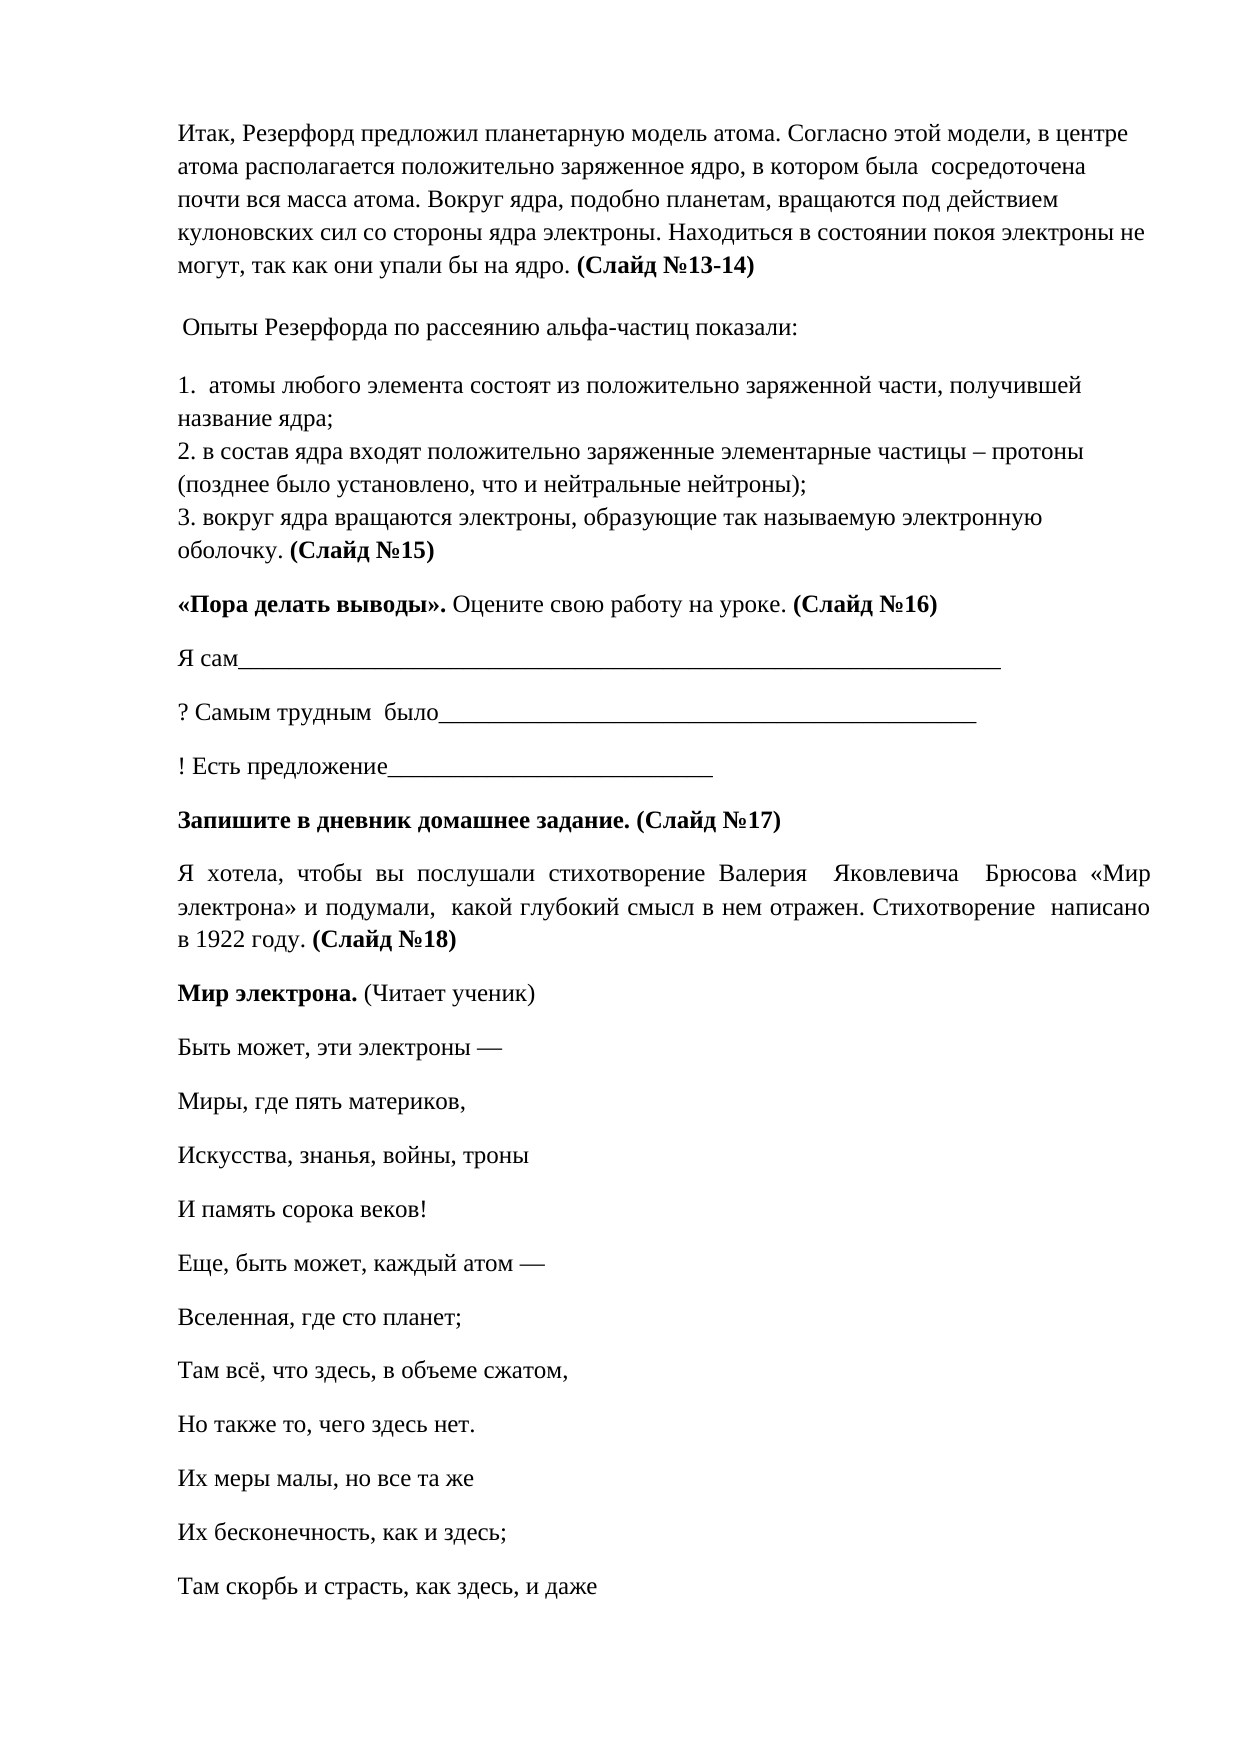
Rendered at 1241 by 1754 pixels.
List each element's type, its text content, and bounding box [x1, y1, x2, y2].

text ? Самым трудным было___________________________________________ [177, 697, 1152, 726]
text И память сорока веков! [177, 1194, 1152, 1223]
text Еще, быть может, каждый атом — [177, 1248, 1152, 1276]
text Их бесконечность, как и здесь; [177, 1517, 1152, 1546]
text Вселенная, где сто планет; [177, 1302, 1152, 1330]
text Быть может, эти электроны — [177, 1032, 1152, 1061]
text ! Есть предложение__________________________ [177, 751, 1152, 779]
text Их меры малы, но все та же [177, 1463, 1152, 1492]
text Искусства, знанья, войны, троны [177, 1140, 1152, 1169]
text Я сам_____________________________________________________________ [177, 643, 1152, 672]
text Там всё, что здесь, в объеме сжатом, [177, 1355, 1152, 1384]
text Я хотела, чтобы вы послушали стихотворение Валерия Яковлевича Брюсова «Мир электрона» и подумали, какой глубокий смысл в нем отражен. Стихотворение написано в 1922 году. (Слайд №18) [177, 858, 1152, 953]
text Там скорбь и страсть, как здесь, и даже [177, 1571, 1152, 1599]
text «Пора делать выводы». Оцените свою работу на уроке. (Слайд №16) [177, 589, 1152, 618]
text Запишите в дневник домашнее задание. (Слайд №17) [177, 805, 1152, 833]
text Мир электрона. (Читает ученик) [177, 978, 1152, 1007]
text Итак, Резерфорд предложил планетарную модель атома. Согласно этой модели, в центре атома располагается положительно заряженное ядро, в котором была сосредоточена почти вся масса атома. Вокруг ядра, подобно планетам, вращаются под действием кулоновских сил со стороны ядра электроны. Находиться в состоянии покоя электроны не могут, так как они упали бы на ядро. (Слайд №13-14) [177, 118, 1152, 279]
text Миры, где пять материков, [177, 1086, 1152, 1115]
text Но также то, чего здесь нет. [177, 1409, 1152, 1438]
text Опыты Резерфорда по рассеянию альфа-частиц показали: [177, 312, 1152, 341]
text 1. атомы любого элемента состоят из положительно заряженной части, получившей название ядра; 2. в состав ядра входят положительно заряженные элементарные частицы – протоны (позднее было установлено, что и нейтральные нейтроны); 3. вокруг ядра вращаются электроны, образующие так называемую электронную оболочку. (Слайд №15) [177, 370, 1152, 564]
